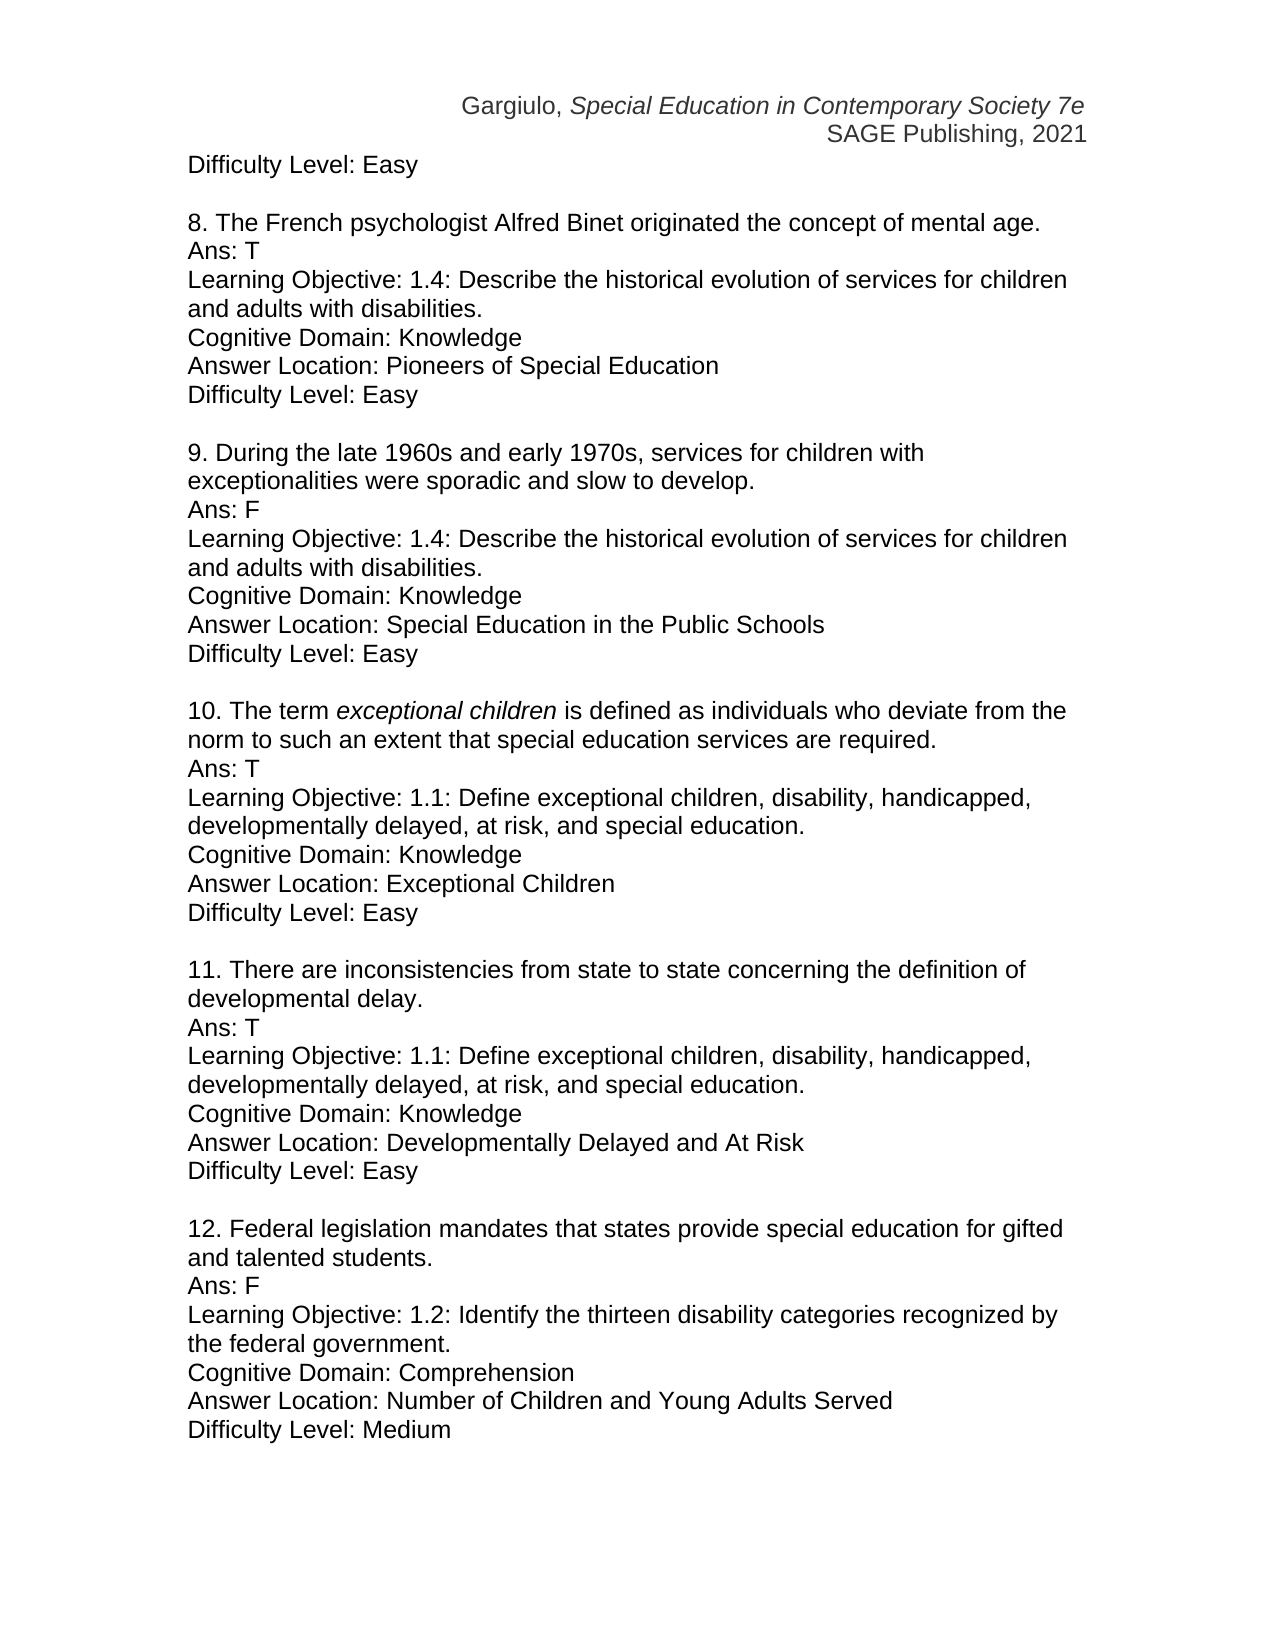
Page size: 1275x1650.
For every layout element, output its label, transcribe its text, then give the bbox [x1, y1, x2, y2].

text Ans: F [187, 1271, 1087, 1300]
text Difficulty Level: Easy [187, 380, 1087, 409]
text 11. There are inconsistencies from state to state concerning the definition of developmental delay. [187, 955, 1087, 1012]
text Ans: T [187, 1012, 1087, 1041]
text 8. The French psychologist Alfred Binet originated the concept of mental age. [187, 207, 1087, 236]
text Learning Objective: 1.4: Describe the historical evolution of services for children and adults with disabilities. [187, 265, 1087, 322]
text Ans: T [187, 236, 1087, 265]
text Answer Location: Exceptional Children [187, 869, 1087, 897]
text Cognitive Domain: Knowledge [187, 581, 1087, 610]
text Difficulty Level: Easy [187, 639, 1087, 667]
text Answer Location: Pioneers of Special Education [187, 351, 1087, 380]
text Learning Objective: 1.2: Identify the thirteen disability categories recognized by the federal government. [187, 1300, 1087, 1357]
text Answer Location: Developmentally Delayed and At Risk [187, 1127, 1087, 1156]
text Learning Objective: 1.1: Define exceptional children, disability, handicapped, developmentally delayed, at risk, and special education. [187, 782, 1087, 840]
text 12. Federal legislation mandates that states provide special education for gifted and talented students. [187, 1214, 1087, 1271]
text Learning Objective: 1.4: Describe the historical evolution of services for children and adults with disabilities. [187, 524, 1087, 581]
text Ans: T [187, 754, 1087, 782]
text Learning Objective: 1.1: Define exceptional children, disability, handicapped, developmentally delayed, at risk, and special education. [187, 1041, 1087, 1099]
text Difficulty Level: Easy [187, 1156, 1087, 1185]
text Cognitive Domain: Knowledge [187, 840, 1087, 869]
text Answer Location: Special Education in the Public Schools [187, 610, 1087, 639]
text Ans: F [187, 495, 1087, 524]
text Cognitive Domain: Knowledge [187, 1099, 1087, 1127]
text 10. The term exceptional children is defined as individuals who deviate from the norm to such an extent that special education services are required. [187, 696, 1087, 754]
text Answer Location: Number of Children and Young Adults Served [187, 1386, 1087, 1415]
text Cognitive Domain: Knowledge [187, 322, 1087, 351]
text Difficulty Level: Easy [187, 150, 1087, 179]
text Cognitive Domain: Comprehension [187, 1357, 1087, 1386]
text 9. During the late 1960s and early 1970s, services for children with exceptionalities were sporadic and slow to develop. [187, 437, 1087, 495]
text Difficulty Level: Medium [187, 1415, 1087, 1444]
text Difficulty Level: Easy [187, 897, 1087, 926]
